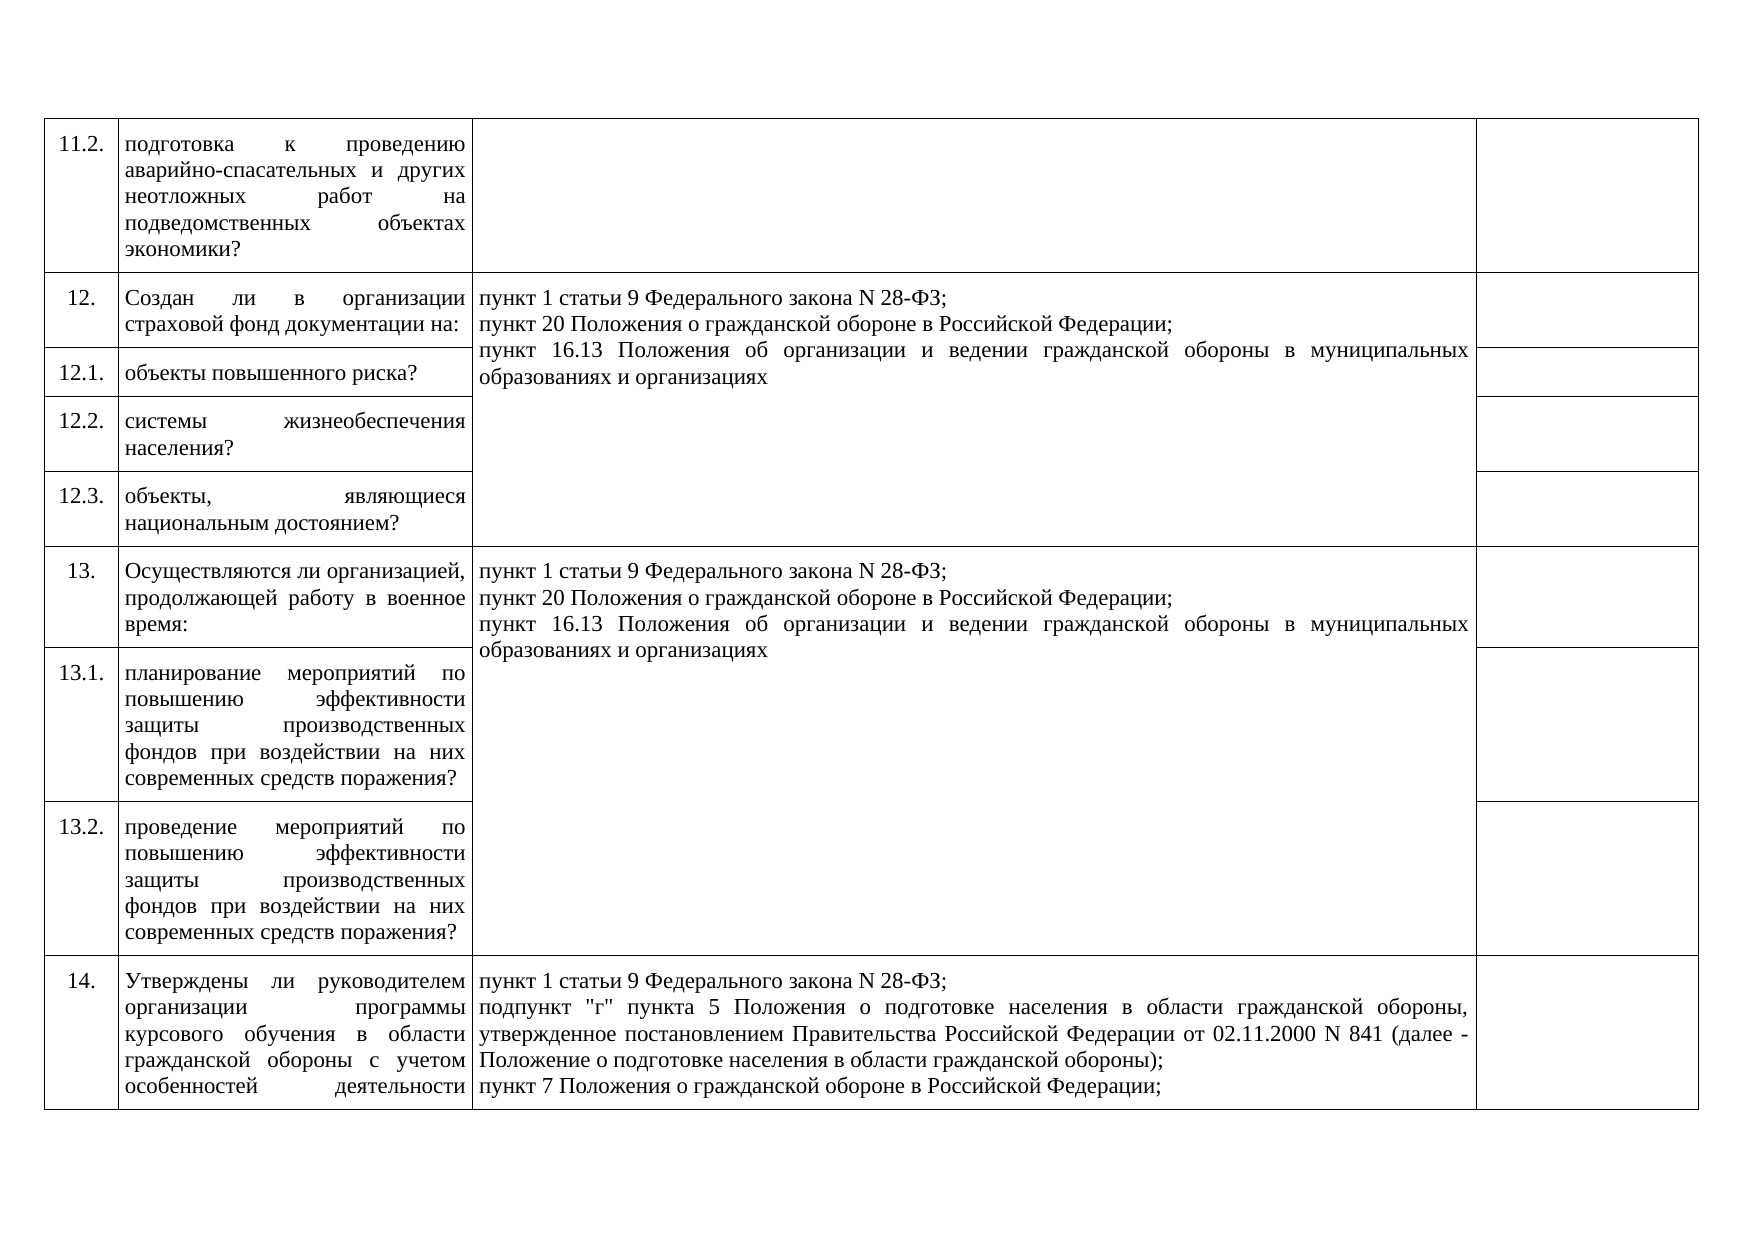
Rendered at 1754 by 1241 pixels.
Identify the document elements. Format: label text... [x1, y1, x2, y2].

table_cell 11.2. [45, 119, 118, 272]
table_cell системы жизнеобеспечения населения? [119, 397, 472, 471]
table_cell [1477, 802, 1698, 955]
table_cell 13.1. [45, 648, 118, 801]
table_cell [1477, 348, 1698, 396]
table_cell [1477, 956, 1698, 1109]
table_cell [1477, 119, 1698, 272]
table_cell подготовка к проведению аварийно-спасательных и других неотложных работ на подведомственных объектах экономики? [119, 119, 472, 272]
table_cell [473, 956, 1476, 1109]
table_cell Создан ли в организации страховой фонд документации на: [119, 273, 472, 347]
table_cell [1477, 397, 1698, 471]
table_cell [1477, 472, 1698, 546]
table_cell проведение мероприятий по повышению эффективности защиты производственных фондов при воздействии на них современных средств поражения? [119, 802, 472, 955]
table_cell 12.1. [45, 348, 118, 396]
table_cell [119, 956, 472, 1109]
table_cell объекты, являющиеся национальным достоянием? [119, 472, 472, 546]
table_cell [1477, 648, 1698, 801]
table_cell объекты повышенного риска? [119, 348, 472, 396]
table_cell планирование мероприятий по повышению эффективности защиты производственных фондов при воздействии на них современных средств поражения? [119, 648, 472, 801]
table_cell 12. [45, 273, 118, 347]
table_cell [1477, 547, 1698, 647]
table_cell 12.2. [45, 397, 118, 471]
table_cell 12.3. [45, 472, 118, 546]
table_cell 13. [45, 547, 118, 647]
table_cell Осуществляются ли организацией, продолжающей работу в военное время: [119, 547, 472, 647]
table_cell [473, 273, 1476, 546]
table_cell 13.2. [45, 802, 118, 955]
table_cell [1477, 273, 1698, 347]
table_cell 14. [45, 956, 118, 1109]
